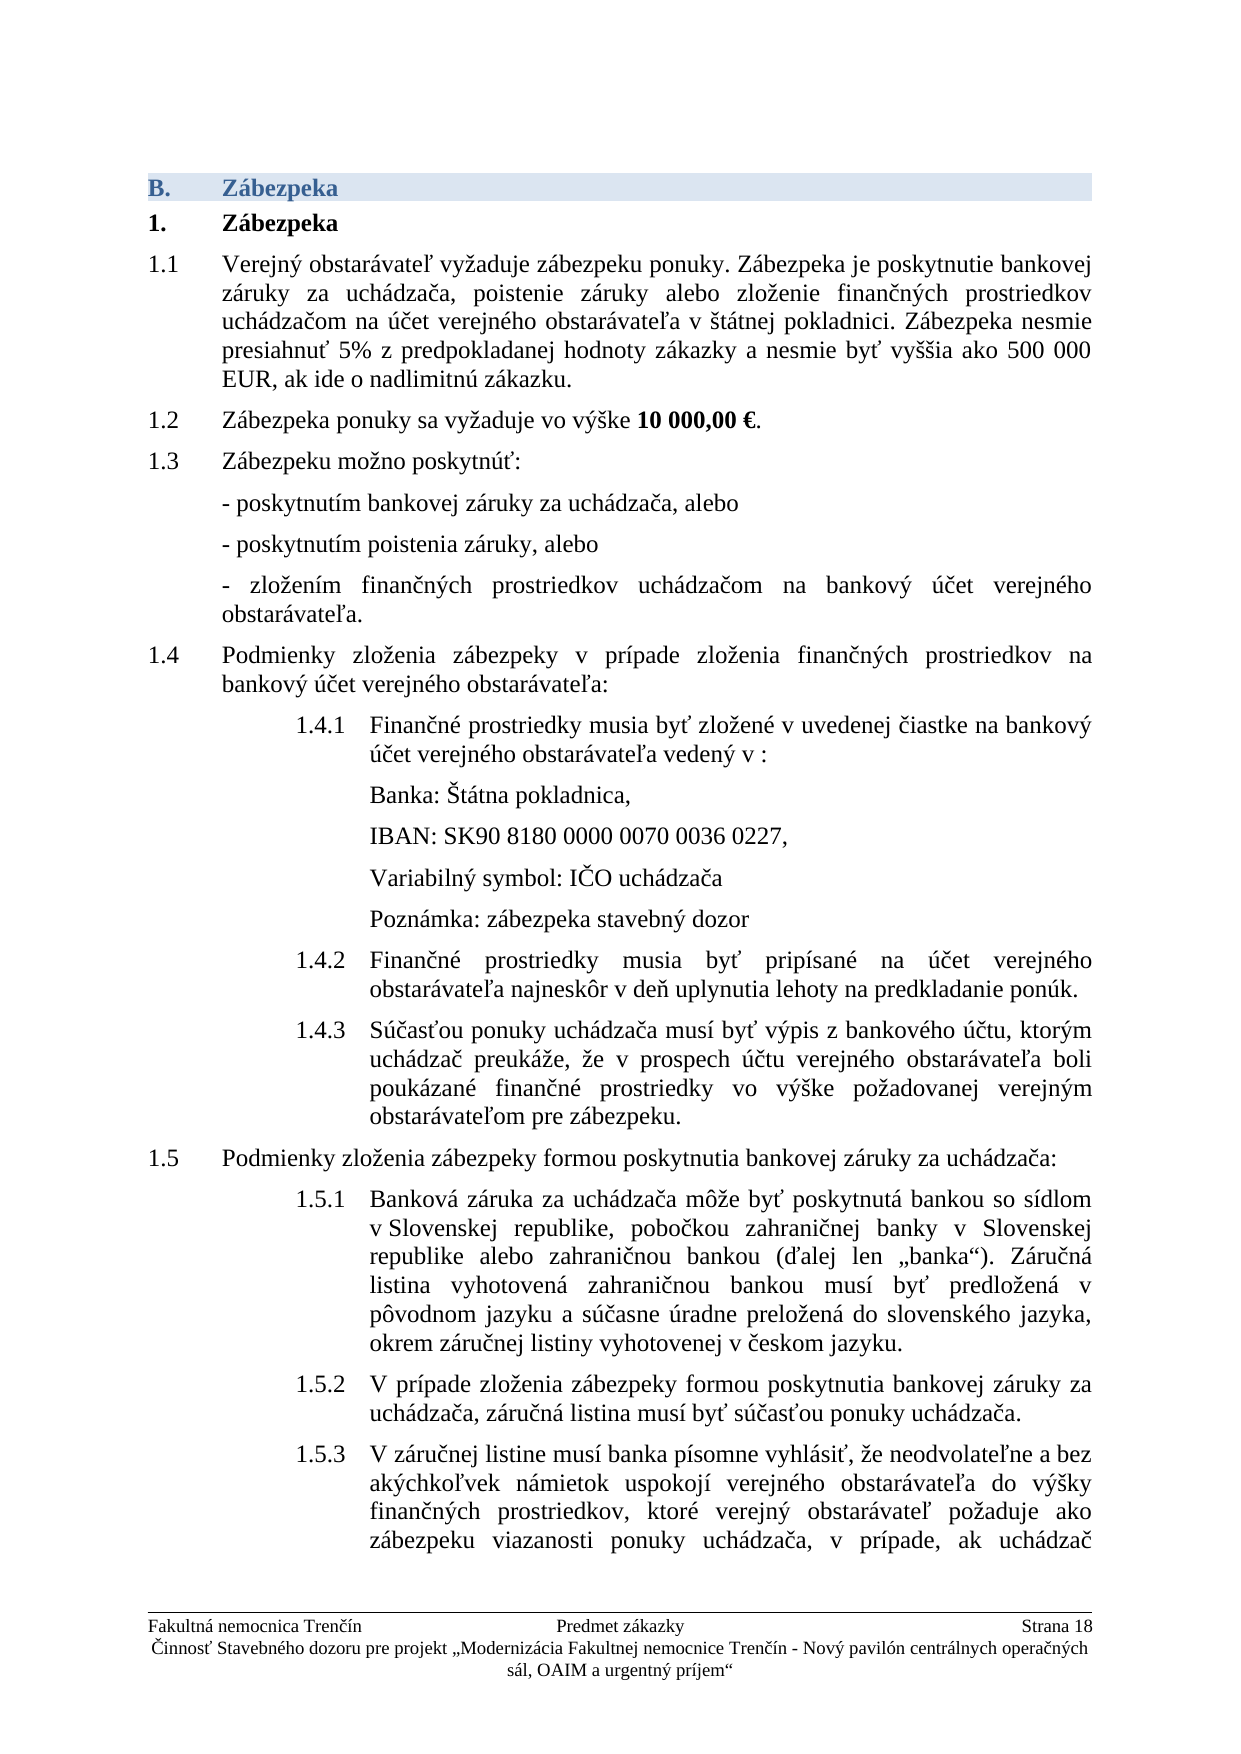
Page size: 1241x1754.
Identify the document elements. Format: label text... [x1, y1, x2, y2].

text Zábezpeku možno poskytnúť: [148, 446, 1092, 475]
text Finančné prostriedky musia byť zložené v uvedenej čiastke na bankový účet verejného obstarávateľa vedený v : [295, 710, 1092, 768]
list IBAN: SK90 8180 0000 0070 0036 0227, [369, 821, 1092, 850]
text Finančné prostriedky musia byť pripísané na účet verejného obstarávateľa najneskôr v deň uplynutia lehoty na predkladanie ponúk. [295, 945, 1092, 1003]
text Zábezpeka ponuky sa vyžaduje vo výške 10 000,00 €. [148, 405, 1092, 434]
text V prípade zloženia zábezpeky formou poskytnutia bankovej záruky za uchádzača, záručná listina musí byť súčasťou ponuky uchádzača. [295, 1369, 1092, 1426]
list - zložením finančných prostriedkov uchádzačom na bankový účet verejného obstarávateľa. [222, 570, 1092, 628]
list - poskytnutím poistenia záruky, alebo [222, 529, 1092, 558]
list Banka: Štátna pokladnica, [369, 780, 1092, 809]
text Podmienky zloženia zábezpeky formou poskytnutia bankovej záruky za uchádzača: [148, 1143, 1092, 1171]
text Zábezpeka [148, 208, 1092, 236]
list Variabilný symbol: IČO uchádzača [369, 863, 1092, 891]
list Poznámka: zábezpeka stavebný dozor [369, 904, 1092, 933]
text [295, 1439, 1092, 1554]
subtitle Zábezpeka [148, 173, 1092, 201]
text Súčasťou ponuky uchádzača musí byť výpis z bankového účtu, ktorým uchádzač preukáže, že v prospech účtu verejného obstarávateľa boli poukázané finančné prostriedky vo výške požadovanej verejným obstarávateľom pre zábezpeku. [295, 1015, 1092, 1130]
text Banková záruka za uchádzača môže byť poskytnutá bankou so sídlom v Slovenskej republike, pobočkou zahraničnej banky v Slovenskej republike alebo zahraničnou bankou (ďalej len „banka“). Záručná listina vyhotovená zahraničnou bankou musí byť predložená v pôvodnom jazyku a súčasne úradne preložená do slovenského jazyka, okrem záručnej listiny vyhotovenej v českom jazyku. [295, 1184, 1092, 1356]
text Verejný obstarávateľ vyžaduje zábezpeku ponuky. Zábezpeka je poskytnutie bankovej záruky za uchádzača, poistenie záruky alebo zloženie finančných prostriedkov uchádzačom na účet verejného obstarávateľa v štátnej pokladnici. Zábezpeka nesmie presiahnuť 5% z predpokladanej hodnoty zákazky a nesmie byť vyššia ako 500 000 EUR, ak ide o nadlimitnú zákazku. [148, 249, 1092, 393]
text Podmienky zloženia zábezpeky v prípade zloženia finančných prostriedkov na bankový účet verejného obstarávateľa: [148, 640, 1092, 698]
list - poskytnutím bankovej záruky za uchádzača, alebo [222, 488, 1092, 516]
